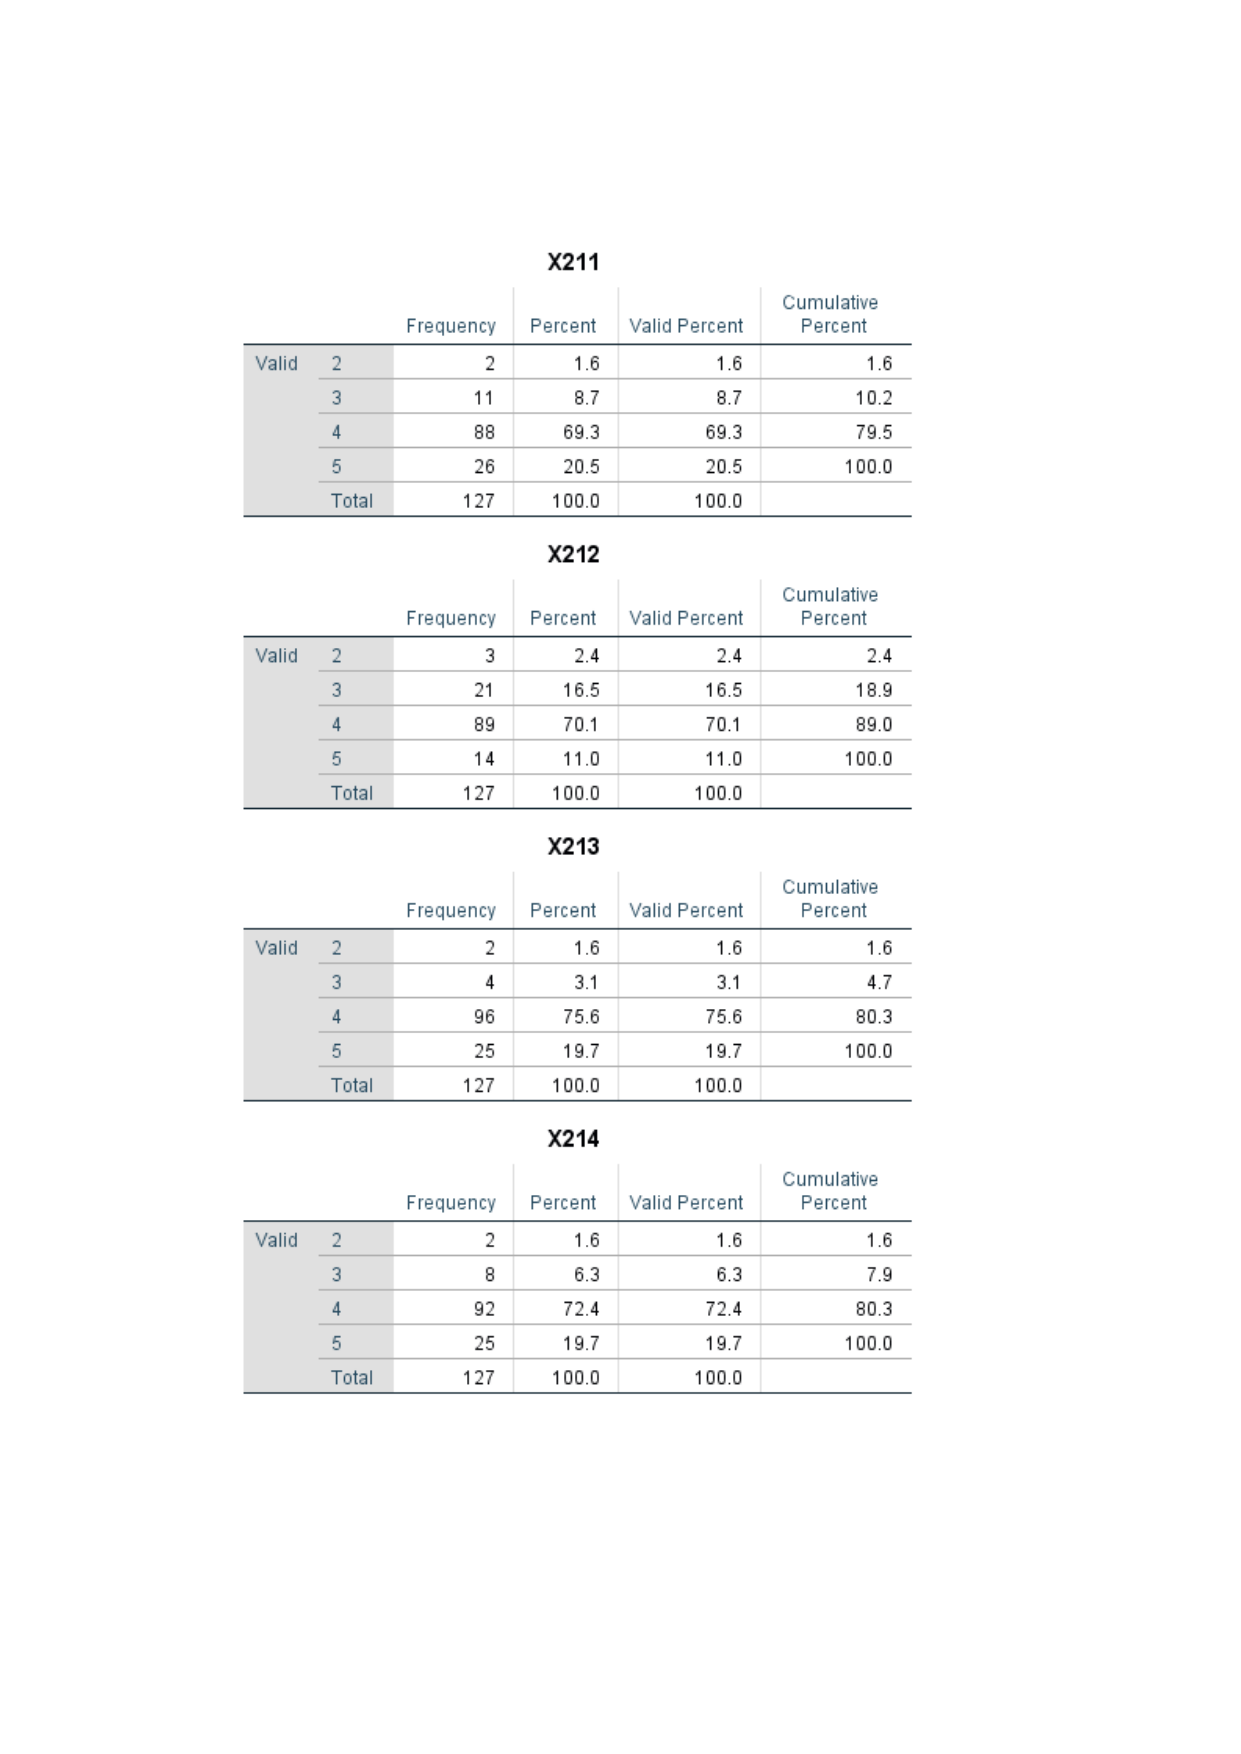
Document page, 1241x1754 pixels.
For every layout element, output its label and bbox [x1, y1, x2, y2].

picture [236, 236, 923, 1405]
